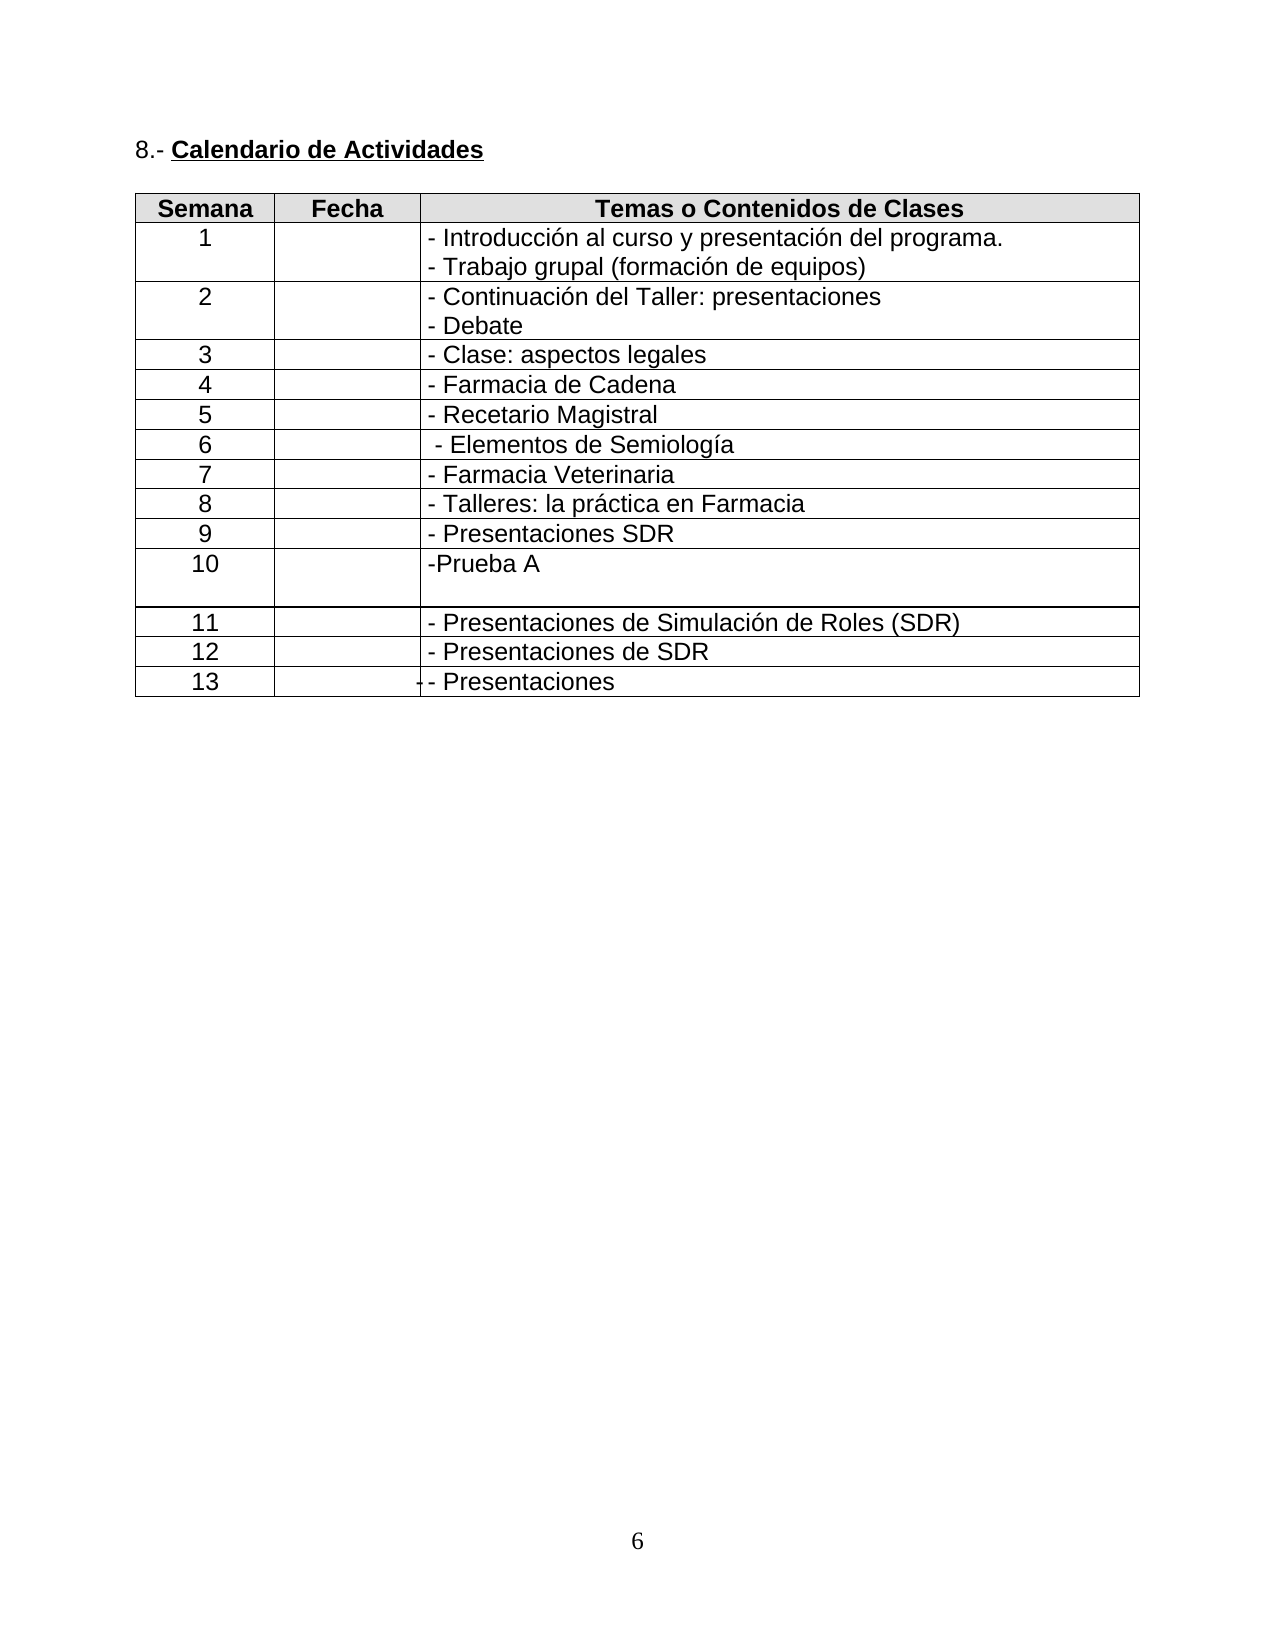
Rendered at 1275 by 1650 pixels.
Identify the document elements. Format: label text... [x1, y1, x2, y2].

table_cell - Clase: aspectos legales [421, 340, 1139, 369]
table_cell [275, 519, 420, 548]
table_cell 6 [136, 430, 274, 458]
table_cell [275, 370, 420, 399]
table_cell 11 [136, 608, 274, 636]
table_cell 2 [136, 282, 274, 339]
table_cell - Farmacia de Cadena [421, 370, 1139, 399]
table_cell - Presentaciones de Simulación de Roles (SDR) [421, 608, 1139, 636]
table_cell -Prueba A [421, 549, 1139, 606]
table_cell - Introducción al curso y presentación del programa. - Trabajo grupal (formación de equipos) [421, 223, 1139, 281]
text 8.- Calendario de Actividades [135, 135, 1140, 164]
table_cell - Elementos de Semiología [421, 430, 1139, 458]
table_cell [275, 340, 420, 369]
table_cell - Farmacia Veterinaria [421, 460, 1139, 488]
table_cell 5 [136, 400, 274, 429]
table_cell - Continuación del Taller: presentaciones - Debate [421, 282, 1139, 339]
table_cell 9 [136, 519, 274, 548]
table_header Temas o Contenidos de Clases [421, 194, 1139, 222]
table_cell [275, 637, 420, 666]
table_cell [275, 223, 420, 281]
table_cell - Presentaciones SDR [421, 519, 1139, 548]
table_cell - Recetario Magistral [421, 400, 1139, 429]
table_cell 7 [136, 460, 274, 488]
table_cell [275, 430, 420, 458]
table_header Fecha [275, 194, 420, 222]
table_cell 1 [136, 223, 274, 281]
table_cell 4 [136, 370, 274, 399]
table_cell [275, 282, 420, 339]
table_cell 8 [136, 489, 274, 518]
table_cell - Presentaciones de SDR [421, 637, 1139, 666]
table_header Semana [136, 194, 274, 222]
table_cell 12 [136, 637, 274, 666]
table_cell 3 [136, 340, 274, 369]
table_cell [275, 460, 420, 488]
table_cell [275, 400, 420, 429]
table_cell 10 [136, 549, 274, 606]
table_cell [275, 489, 420, 518]
table_cell - Presentaciones [421, 667, 1139, 696]
table_cell [275, 549, 420, 606]
table_cell [275, 667, 420, 696]
table_cell - Talleres: la práctica en Farmacia [421, 489, 1139, 518]
table_cell 13 [136, 667, 274, 696]
table_cell [275, 608, 420, 636]
